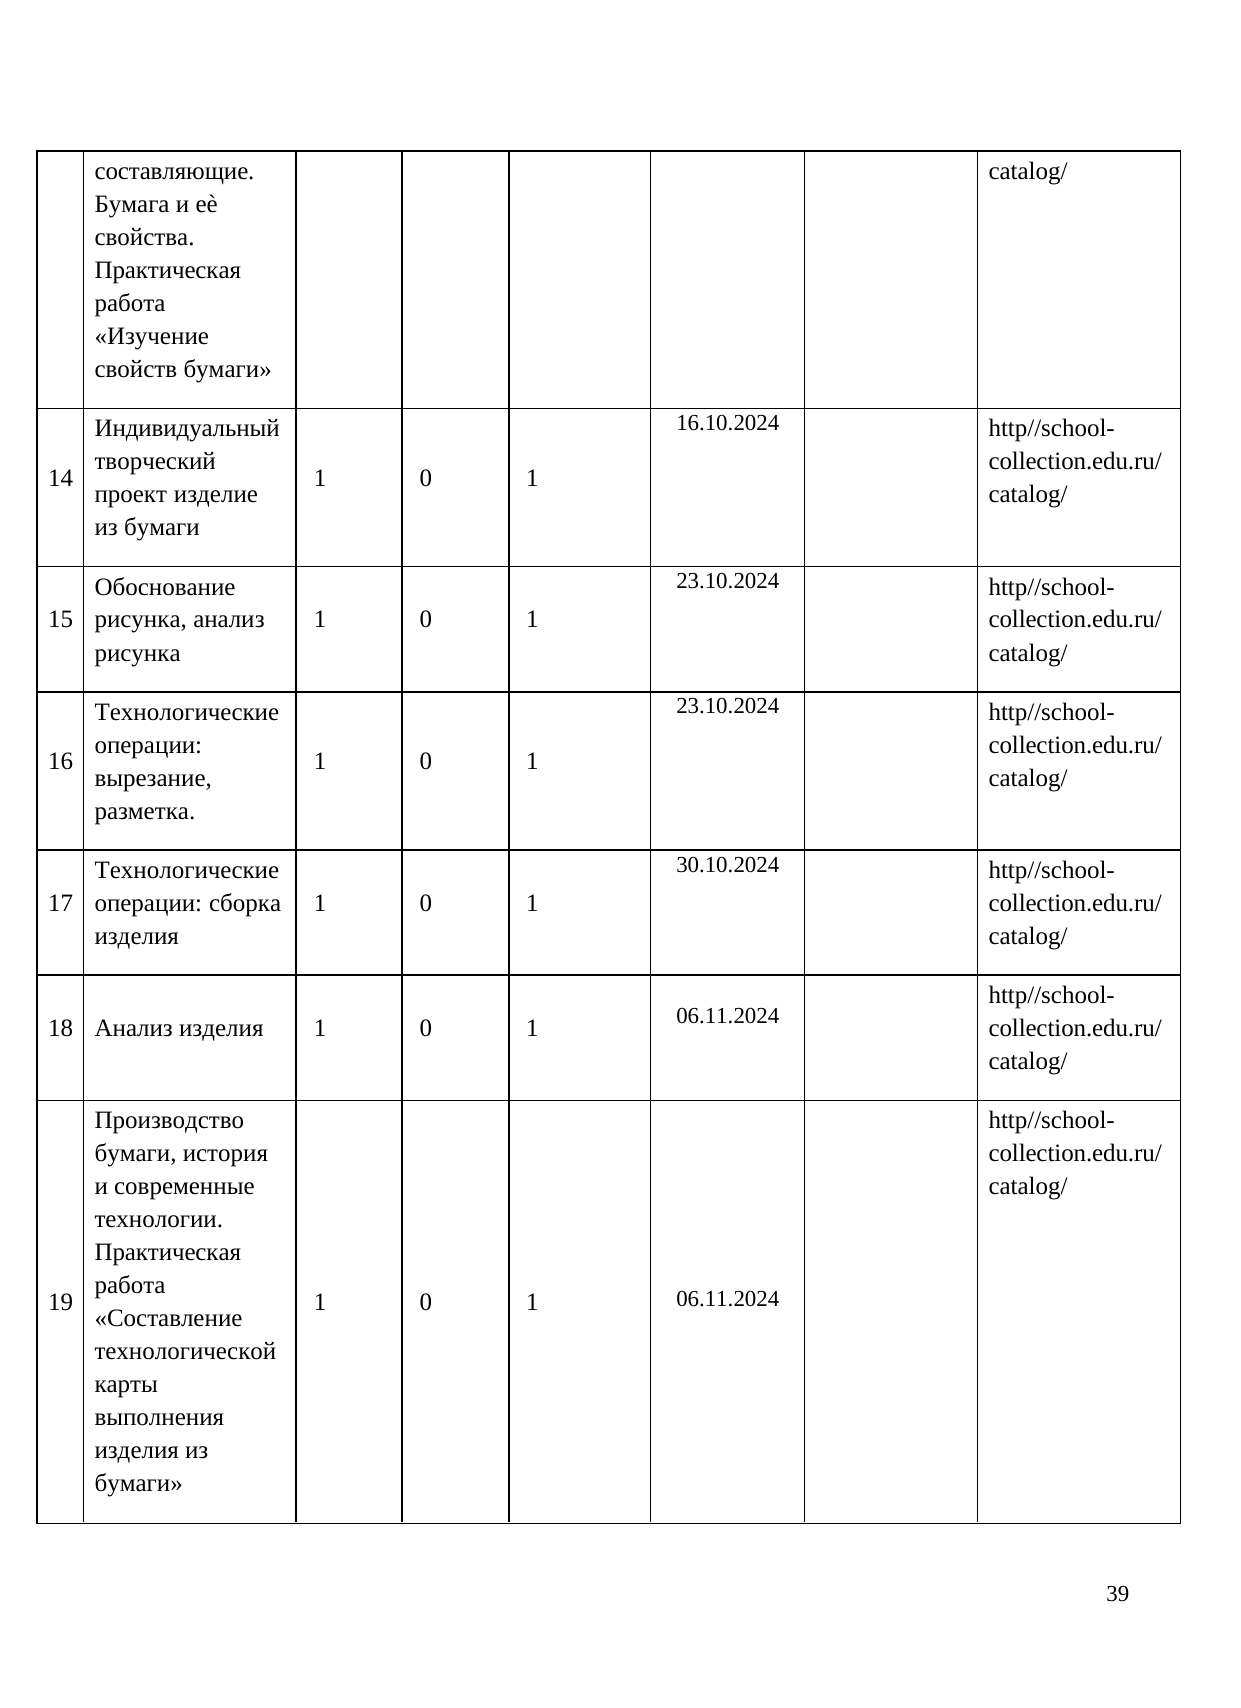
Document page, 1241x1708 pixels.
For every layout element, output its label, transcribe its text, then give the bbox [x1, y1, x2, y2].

table_cell [805, 1101, 977, 1522]
table_cell [805, 851, 977, 974]
table_cell 1 [297, 409, 401, 566]
table_cell 1 [297, 976, 401, 1099]
table_cell http//school- collection.edu.ru/ catalog/ [978, 409, 1180, 566]
table_cell Производство бумаги, история и современные технологии. Практическая работа «Составление технологической карты выполнения изделия из бумаги» [84, 1101, 295, 1522]
table_cell 18 [38, 976, 83, 1099]
table_cell http//school- collection.edu.ru/ catalog/ [978, 693, 1180, 849]
table_cell Технологические операции: вырезание, разметка. [84, 693, 295, 849]
table_cell 23.10.2024 [651, 693, 804, 849]
table_cell [805, 409, 977, 566]
table_cell 19 [38, 1101, 83, 1522]
table_cell 30.10.2024 [651, 851, 804, 974]
table_cell 23.10.2024 [651, 567, 804, 691]
table_header [510, 152, 650, 407]
table_cell 16.10.2024 [651, 409, 804, 566]
table_cell 0 [403, 409, 508, 566]
table_cell [805, 976, 977, 1099]
table_cell [805, 693, 977, 849]
table_cell 0 [403, 851, 508, 974]
table_cell 15 [38, 567, 83, 691]
table_cell 1 [297, 1101, 401, 1522]
table_cell 0 [403, 693, 508, 849]
table_header catalog/ [978, 152, 1180, 407]
table_cell 06.11.2024 [651, 1101, 804, 1522]
table_cell http//school- collection.edu.ru/ catalog/ [978, 976, 1180, 1099]
table_header [805, 152, 977, 407]
table_header [403, 152, 508, 407]
table_cell 1 [297, 567, 401, 691]
table_cell 16 [38, 693, 83, 849]
table_cell 0 [403, 1101, 508, 1522]
table_cell Индивидуальный творческий проект изделие из бумаги [84, 409, 295, 566]
table_cell http//school- collection.edu.ru/ catalog/ [978, 1101, 1180, 1522]
table_cell 0 [403, 567, 508, 691]
table_cell 1 [510, 851, 650, 974]
table_header [651, 152, 804, 407]
table_cell Анализ изделия [84, 976, 295, 1099]
table_cell 1 [510, 693, 650, 849]
table_cell 0 [403, 976, 508, 1099]
table_cell 1 [297, 851, 401, 974]
table_cell Технологические операции: сборка изделия [84, 851, 295, 974]
table_cell http//school- collection.edu.ru/ catalog/ [978, 567, 1180, 691]
table_header [297, 152, 401, 407]
table_cell [805, 567, 977, 691]
table_cell http//school- collection.edu.ru/ catalog/ [978, 851, 1180, 974]
table_header [38, 152, 83, 407]
table_cell 1 [510, 1101, 650, 1522]
table_cell 1 [510, 409, 650, 566]
table_cell 06.11.2024 [651, 976, 804, 1099]
table_cell 1 [510, 567, 650, 691]
table_cell Обоснование рисунка, анализ рисунка [84, 567, 295, 691]
table_header составляющие. Бумага и еѐ свойства. Практическая работа «Изучение свойств бумаги» [84, 152, 295, 407]
table_cell 17 [38, 851, 83, 974]
table_cell 14 [38, 409, 83, 566]
table_cell 1 [510, 976, 650, 1099]
table_cell 1 [297, 693, 401, 849]
